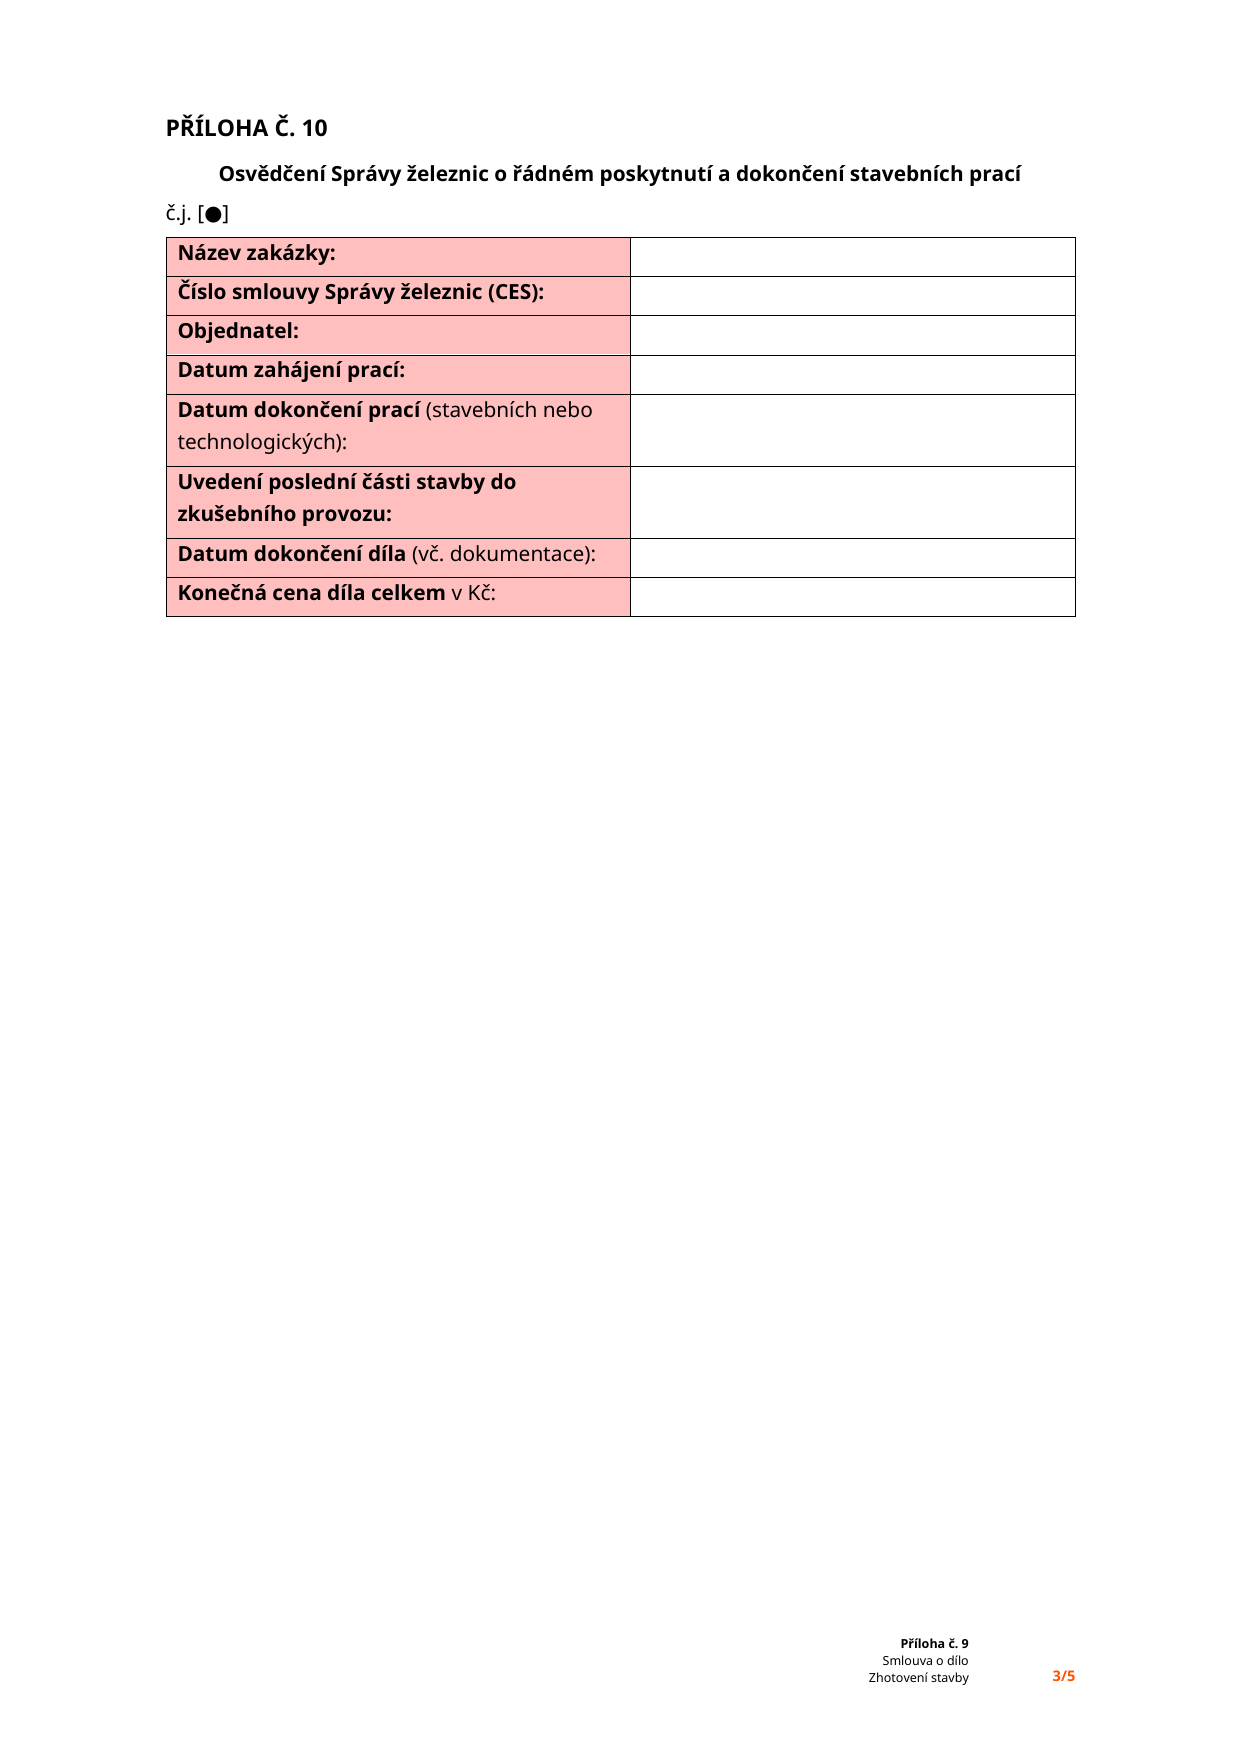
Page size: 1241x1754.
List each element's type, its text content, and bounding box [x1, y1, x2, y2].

text č.j. [●] [165, 198, 1075, 226]
table_cell Datum dokončení prací (stavebních nebo technologických): [167, 395, 630, 466]
table_cell Datum zahájení prací: [167, 356, 630, 394]
table_cell [631, 277, 1075, 315]
table_cell [631, 578, 1075, 616]
text Osvědčení Správy železnic o řádném poskytnutí a dokončení stavebních prací [165, 159, 1075, 187]
table_cell Objednatel: [167, 316, 630, 354]
table_header Název zakázky: [167, 238, 630, 276]
table_header [631, 238, 1075, 276]
text Příloha č. 10 [165, 112, 1075, 143]
table_cell Číslo smlouvy Správy železnic (CES): [167, 277, 630, 315]
table_cell [631, 395, 1075, 466]
table_cell Datum dokončení díla (vč. dokumentace): [167, 539, 630, 577]
table_cell [631, 467, 1075, 538]
table_cell Uvedení poslední části stavby do zkušebního provozu: [167, 467, 630, 538]
table_cell [631, 356, 1075, 394]
table_cell [631, 316, 1075, 354]
table_cell [631, 539, 1075, 577]
table_cell Konečná cena díla celkem v Kč: [167, 578, 630, 616]
